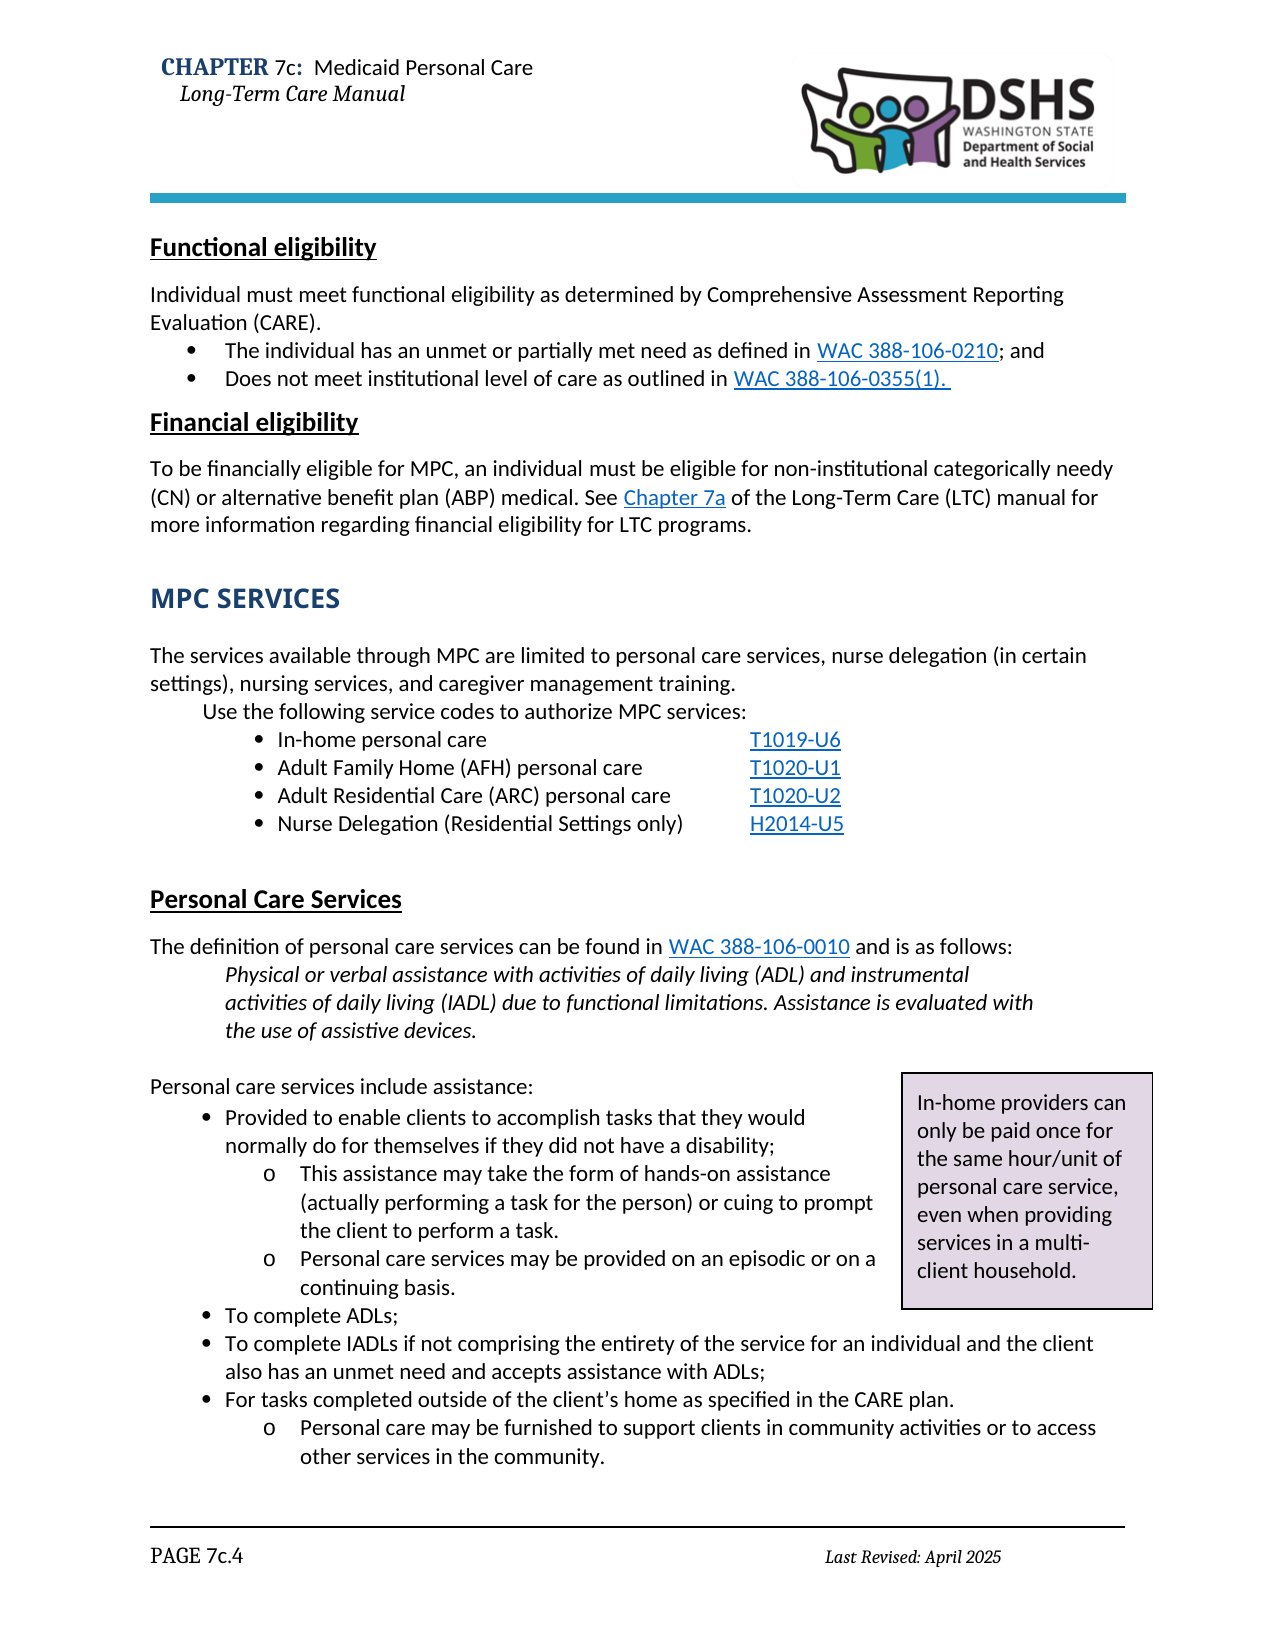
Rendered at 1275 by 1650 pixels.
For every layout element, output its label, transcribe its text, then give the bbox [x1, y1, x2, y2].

list Nurse Delegation (Residential Settings only) H2014-U5 [255, 809, 1125, 837]
list Personal care may be furnished to support clients in community activities or to access other services in the community. [262, 1413, 1125, 1470]
list For tasks completed outside of the client’s home as specified in the CARE plan. [202, 1385, 1125, 1413]
list To complete ADLs; [202, 1301, 1125, 1329]
text The definition of personal care services can be found in WAC 388-106-0010 and is as follows: [150, 932, 1125, 960]
list In-home personal care T1019-U6 [255, 725, 1125, 753]
list The individual has an unmet or partially met need as defined in WAC 388-106-0210; and [187, 336, 1125, 364]
list Provided to enable clients to accomplish tasks that they would normally do for themselves if they did not have a disability; [202, 1103, 901, 1159]
text Individual must meet functional eligibility as determined by Comprehensive Assessment Reporting Evaluation (CARE). [150, 280, 1125, 336]
text The services available through MPC are limited to personal care services, nurse delegation (in certain settings), nursing services, and caregiver management training. [150, 641, 1125, 697]
list This assistance may take the form of hands-on assistance (actually performing a task for the person) or cuing to prompt the client to perform a task. [262, 1159, 901, 1244]
subtitle Personal Care Services [150, 883, 1125, 916]
list Adult Family Home (AFH) personal care T1020-U1 [255, 753, 1125, 781]
list Adult Residential Care (ARC) personal care T1020-U2 [255, 781, 1125, 809]
text Physical or verbal assistance with activities of daily living (ADL) and instrumental activities of daily living (IADL) due to functional limitations. Assistance is evaluated with the use of assistive devices. [225, 960, 1050, 1044]
subtitle Functional eligibility [150, 231, 1125, 264]
subtitle MPC Services [150, 579, 1125, 616]
list Does not meet institutional level of care as outlined in WAC 388-106-0355(1). [187, 364, 1125, 392]
picture [791, 52, 1115, 189]
list Personal care services may be provided on an episodic or on a continuing basis. [262, 1244, 901, 1301]
text Use the following service codes to authorize MPC services: [202, 697, 1125, 725]
text Personal care services include assistance: [150, 1072, 901, 1101]
list To complete IADLs if not comprising the entirety of the service for an individual and the client also has an unmet need and accepts assistance with ADLs; [202, 1329, 1125, 1385]
subtitle Financial eligibility [150, 405, 1125, 438]
text To be financially eligible for MPC, an individual must be eligible for non-institutional categorically needy (CN) or alternative benefit plan (ABP) medical. See Chapter 7a of the Long-Term Care (LTC) manual for more information regarding financial eligibility for LTC programs. [150, 454, 1125, 539]
